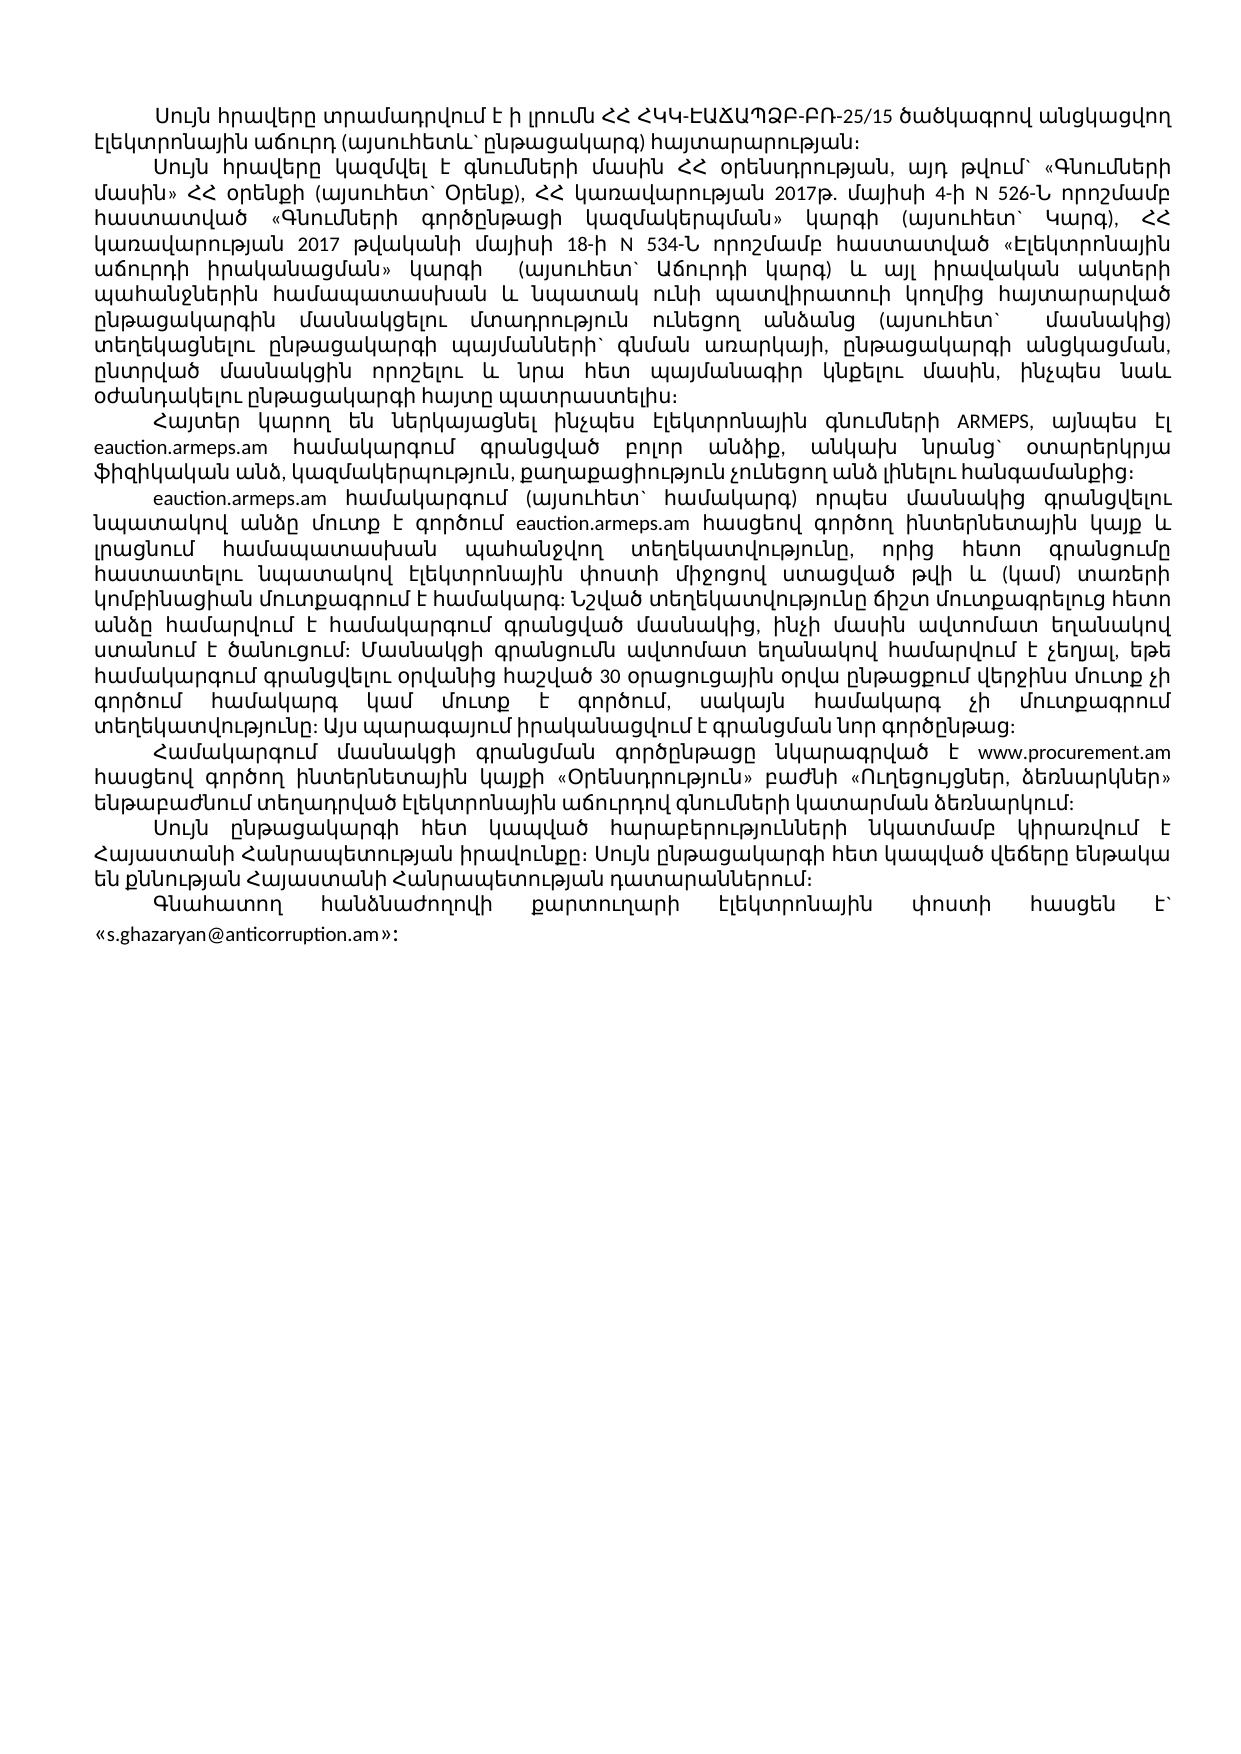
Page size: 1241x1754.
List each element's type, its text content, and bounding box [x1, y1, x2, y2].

text Գնահատող հանձնաժողովի քարտուղարի էլեկտրոնային փոստի հասցեն է` «s.ghazaryan@anticorruption.am»: [94, 892, 1171, 948]
text Համակարգում մասնակցի գրանցման գործընթացը նկարագրված է www.procurement.am հասցեով գործող ինտերնետային կայքի «Օրենսդրություն» բաժնի «Ուղեցույցներ, ձեռնարկներ» ենթաբաժնում տեղադրված էլեկտրոնային աճուրդով գնումների կատարման ձեռնարկում: [94, 739, 1171, 815]
text Սույն հրավերը կազմվել է գնումների մասին ՀՀ օրենսդրության, այդ թվում` «Գնումների մասին» ՀՀ օրենքի (այսուհետ` Օրենք), ՀՀ կառավարության 2017թ. մայիսի 4-ի N 526-Ն որոշմամբ հաստատված «Գնումների գործընթացի կազմակերպման» կարգի (այսուհետ` Կարգ), ՀՀ կառավարության 2017 թվականի մայիսի 18-ի N 534-Ն որոշմամբ հաստատված «Էլեկտրոնային աճուրդի իրականացման» կարգի (այսուհետ` Աճուրդի կարգ) և այլ իրավական ակտերի պահանջներին համապատասխան և նպատակ ունի պատվիրատուի կողմից հայտարարված ընթացակարգին մասնակցելու մտադրություն ունեցող անձանց (այսուհետ` մասնակից) տեղեկացնելու ընթացակարգի պայմանների` գնման առարկայի, ընթացակարգի անցկացման, ընտրված մասնակցին որոշելու և նրա հետ պայմանագիր կնքելու մասին, ինչպես նաև օժանդակելու ընթացակարգի հայտը պատրաստելիս։ [94, 154, 1171, 409]
text eauction.armeps.am համակարգում (այսուհետ` համակարգ) որպես մասնակից գրանցվելու նպատակով անձը մուտք է գործում eauction.armeps.am հասցեով գործող ինտերնետային կայք և լրացնում համապատասխան պահանջվող տեղեկատվությունը, որից հետո գրանցումը հաստատելու նպատակով էլեկտրոնային փոստի միջոցով ստացված թվի և (կամ) տառերի կոմբինացիան մուտքագրում է համակարգ: Նշված տեղեկատվությունը ճիշտ մուտքագրելուց հետո անձը համարվում է համակարգում գրանցված մասնակից, ինչի մասին ավտոմատ եղանակով ստանում է ծանուցում: Մասնակցի գրանցումն ավտոմատ եղանակով համարվում է չեղյալ, եթե համակարգում գրանցվելու օրվանից հաշված 30 օրացուցային օրվա ընթացքում վերջինս մուտք չի գործում համակարգ կամ մուտք է գործում, սակայն համակարգ չի մուտքագրում տեղեկատվությունը: Այս պարագայում իրականացվում է գրանցման նոր գործընթաց: [94, 485, 1171, 739]
text Հայտեր կարող են ներկայացնել ինչպես էլեկտրոնային գնումների ARMEPS, այնպես էլ eauction.armeps.am համակարգում գրանցված բոլոր անձիք, անկախ նրանց` օտարերկրյա ֆիզիկական անձ, կազմակերպություն, քաղաքացիություն չունեցող անձ լինելու հանգամանքից։ [94, 409, 1171, 485]
text Սույն հրավերը տրամադրվում է ի լրումն ՀՀ ՀԿԿ-ԷԱՃԱՊՁԲ-ԲՌ-25/15 ծածկագրով անցկացվող էլեկտրոնային աճուրդ (այսուհետև` ընթացակարգ) հայտարարության։ [94, 104, 1171, 154]
text Սույն ընթացակարգի հետ կապված հարաբերությունների նկատմամբ կիրառվում է Հայաստանի Հանրապետության իրավունքը։ Սույն ընթացակարգի հետ կապված վեճերը ենթակա են քննության Հայաստանի Հանրապետության դատարաններում։ [94, 815, 1171, 892]
